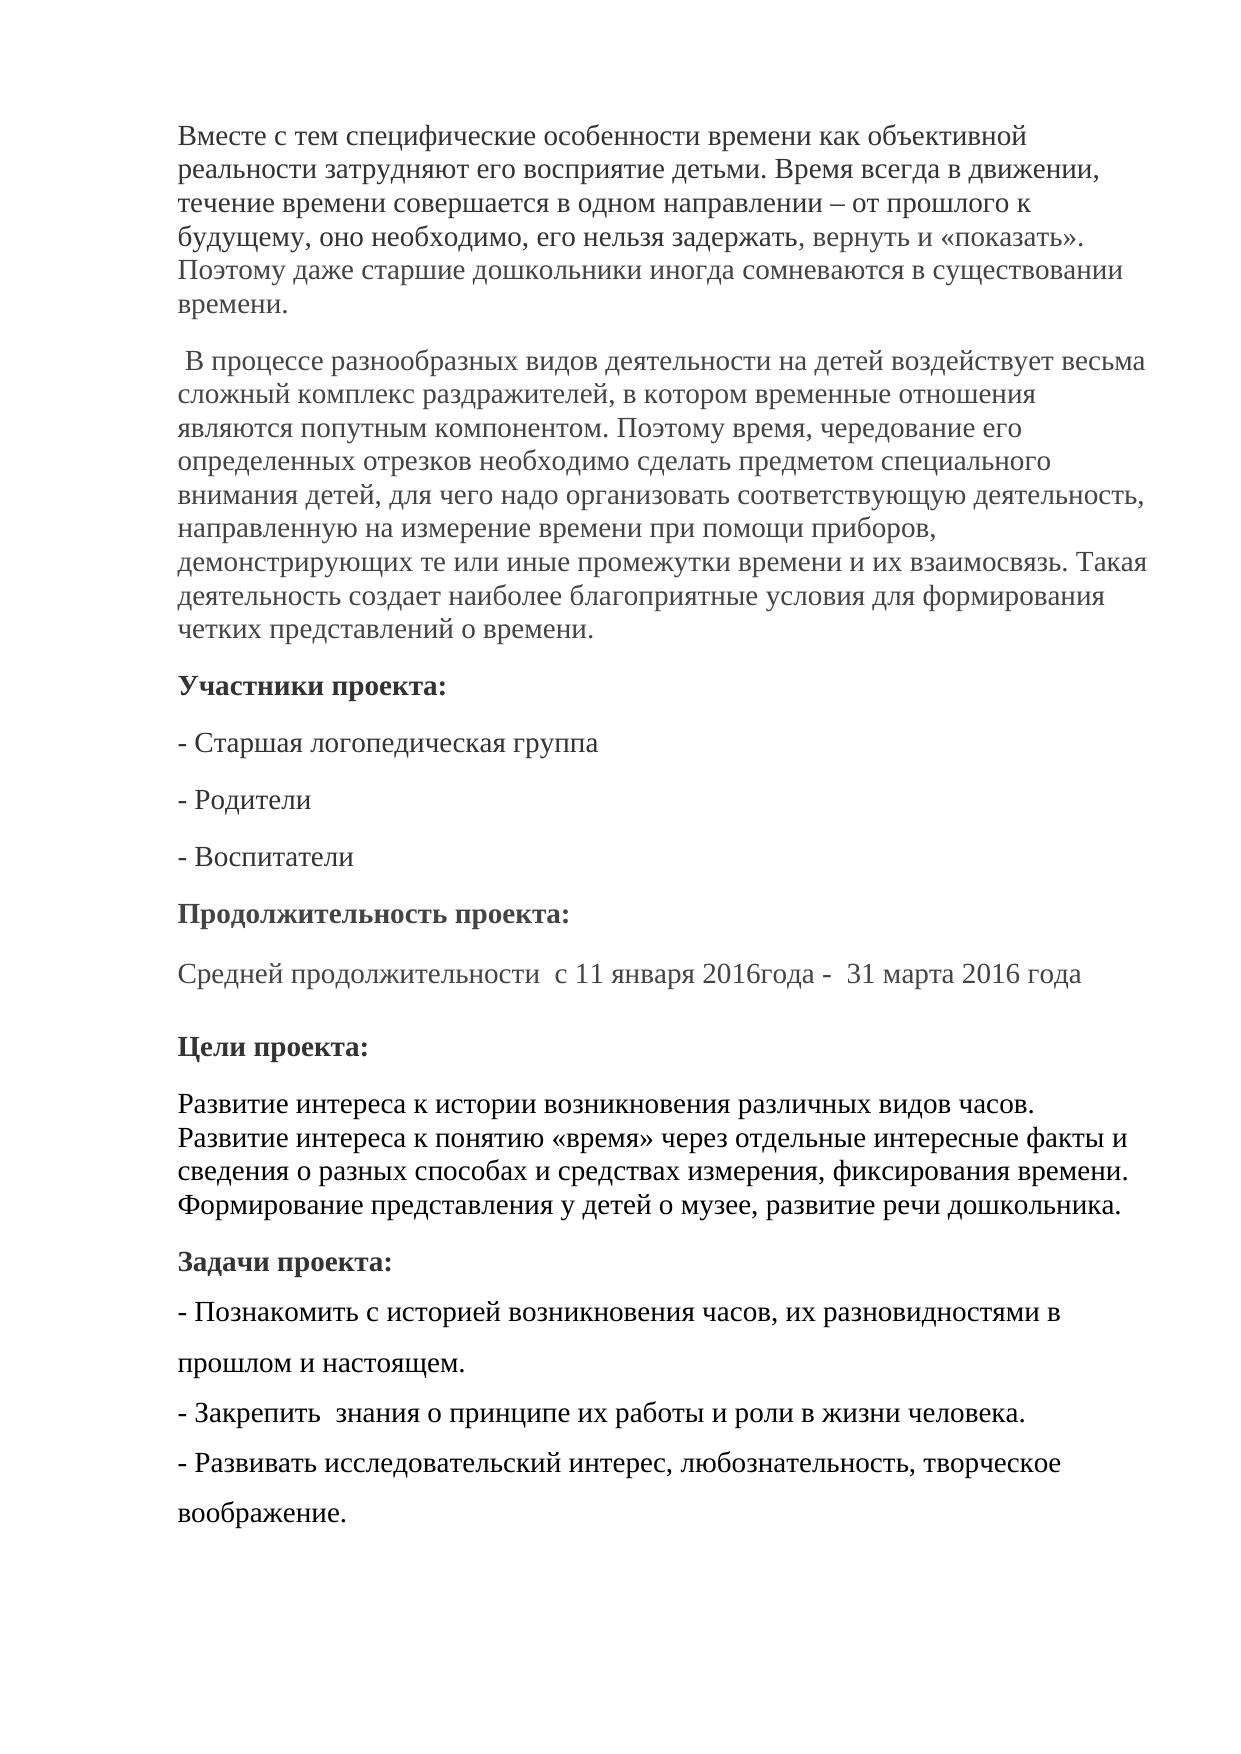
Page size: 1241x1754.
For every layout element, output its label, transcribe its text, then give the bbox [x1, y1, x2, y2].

text Продолжительность проекта: [177, 896, 1152, 929]
text Цели проекта: [177, 1029, 1152, 1063]
text Развитие интереса к истории возникновения различных видов часов. Развитие интереса к понятию «время» через отдельные интересные факты и сведения о разных способах и средствах измерения, фиксирования времени. Формирование представления у детей о музее, развитие речи дошкольника. [177, 1086, 1152, 1221]
text - Старшая логопедическая группа [177, 725, 1152, 759]
text Средней продолжительности с 11 января 2016года - 31 марта 2016 года [177, 956, 1152, 989]
text - Родители [177, 782, 1152, 816]
text - Воспитатели [177, 839, 1152, 873]
text Вместе с тем специфические особенности времени как объективной реальности затрудняют его восприятие детьми. Время всегда в движении, течение времени совершается в одном направлении – от прошлого к будущему, оно необходимо, его нельзя задержать, вернуть и «показать». Поэтому даже старшие дошкольники иногда сомневаются в существовании времени. [177, 118, 1152, 319]
text В процессе разнообразных видов деятельности на детей воздействует весьма сложный комплекс раздражителей, в котором временные отношения являются попутным компонентом. Поэтому время, чередование его определенных отрезков необходимо сделать предметом специального внимания детей, для чего надо организовать соответствующую деятельность, направленную на измерение времени при помощи приборов, демонстрирующих те или иные промежутки времени и их взаимосвязь. Такая деятельность создает наиболее благоприятные условия для формирования четких представлений о времени. [177, 343, 1152, 645]
text Задачи проекта: - Познакомить с историей возникновения часов, их разновидностями в прошлом и настоящем. - Закрепить знания о принципе их работы и роли в жизни человека. - Развивать исследовательский интерес, любознательность, творческое воображение. [177, 1244, 1152, 1529]
text Участники проекта: [177, 668, 1152, 702]
